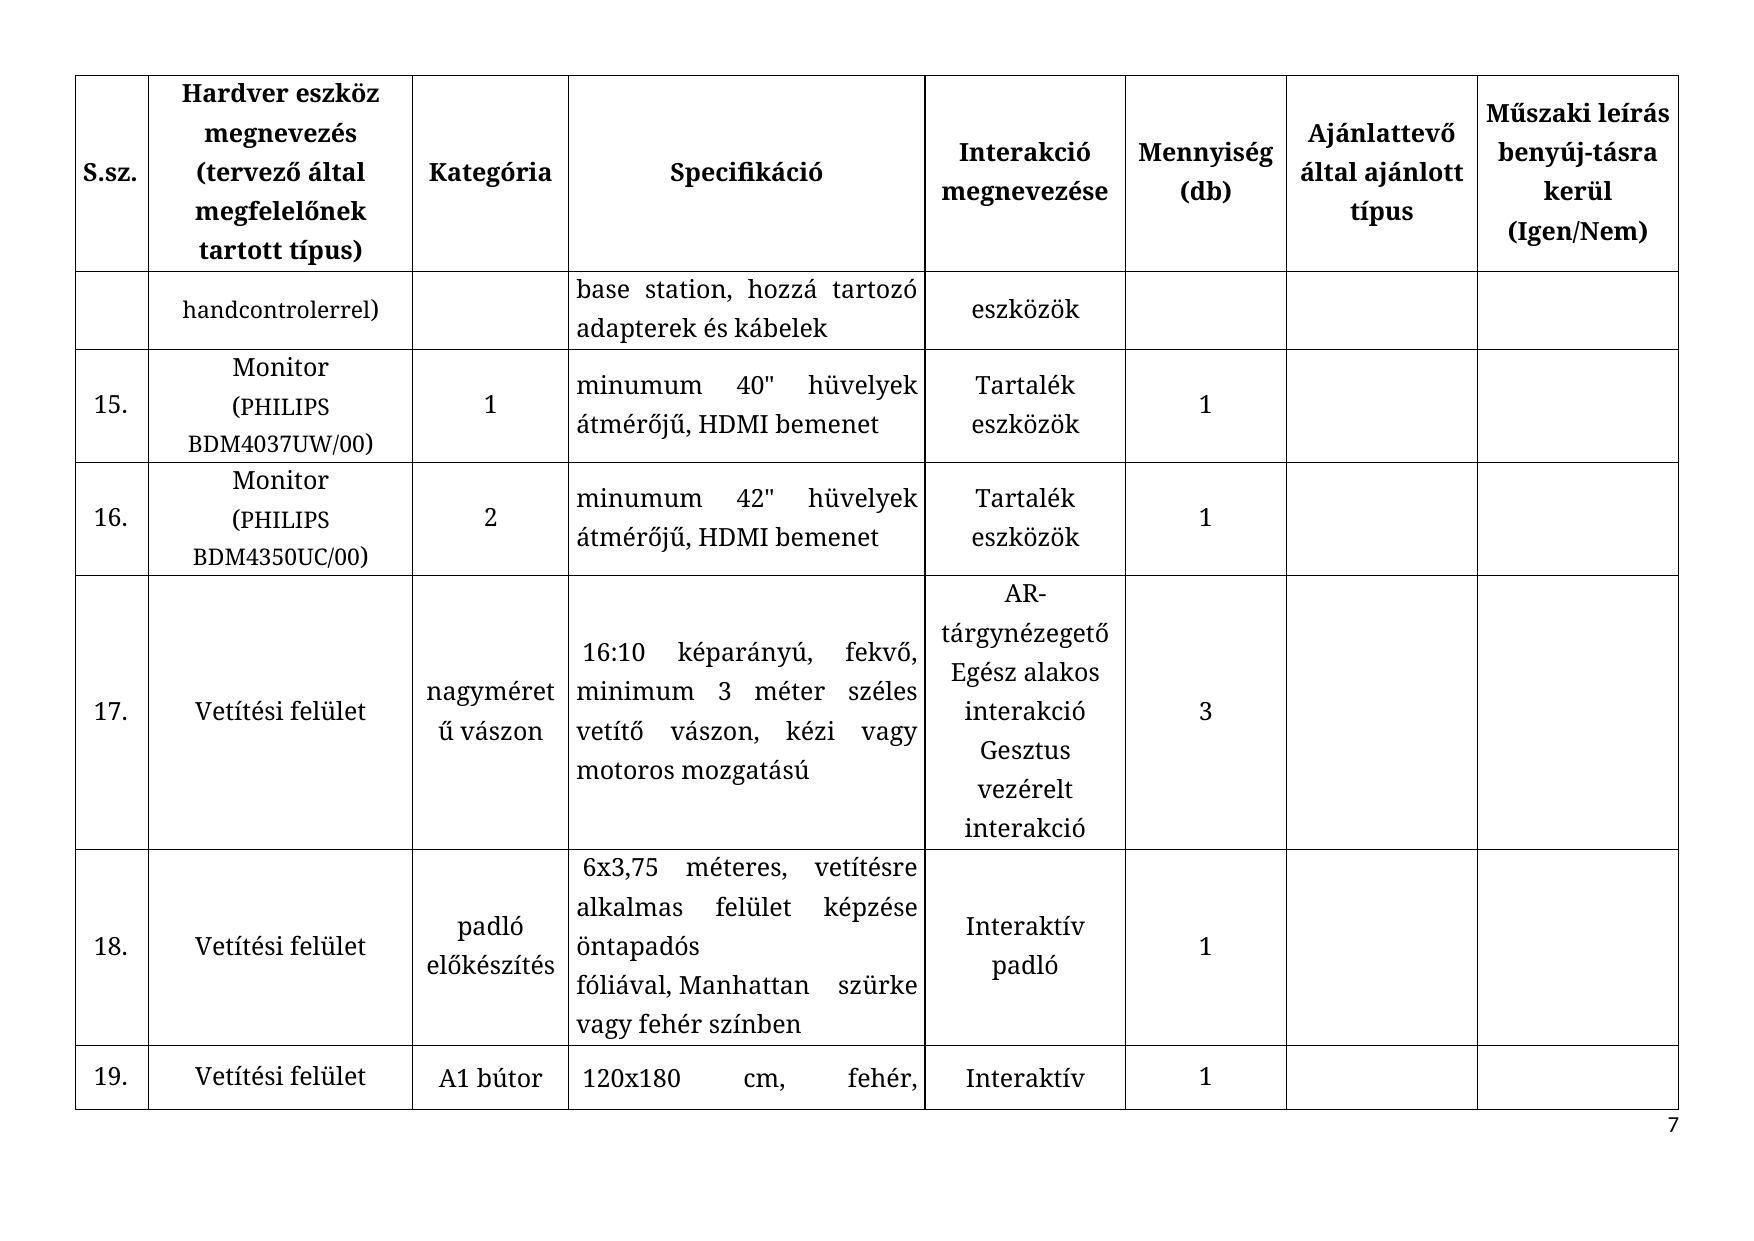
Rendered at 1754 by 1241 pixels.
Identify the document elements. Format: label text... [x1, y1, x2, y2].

table_cell 2 [413, 463, 568, 575]
table_cell 1 [1126, 463, 1286, 575]
table_cell [76, 350, 148, 462]
table_cell [1287, 272, 1477, 349]
table_cell [1287, 463, 1477, 575]
table_cell 1 db VR szemüveg, minimum 1 db hand controller, minimum 1 db base station, hozzá tartozó adapterek és kábelek [569, 272, 924, 349]
table_header Interakció megnevezése [926, 76, 1125, 271]
table_header Mennyiség (db) [1126, 76, 1286, 271]
table_cell [1287, 576, 1477, 849]
table_cell AR-tárgynézegető Egész alakos interakció Gesztus vezérelt interakció [926, 576, 1125, 849]
table_header Specifikáció [569, 76, 924, 271]
table_cell Virtuális valóságszoba Tartalék eszközök [926, 272, 1125, 349]
table_cell [1287, 850, 1477, 1044]
table_header Hardver eszköz megnevezés (tervező által megfelelőnek tartott típus) [149, 76, 412, 271]
table_cell A1 bútor vászon [413, 1046, 568, 1109]
table_header Ajánlattevő által ajánlott típus [1287, 76, 1477, 271]
table_cell [76, 576, 148, 849]
table_cell nagyméretű vászon [413, 576, 568, 849]
table_cell Vetítési felület [149, 1046, 412, 1109]
table_cell [1478, 850, 1678, 1044]
table_cell Vetítési felület [149, 850, 412, 1044]
table_cell [1478, 576, 1678, 849]
table_cell Monitor (PHILIPS BDM4350UC/00) [149, 463, 412, 575]
table_cell [1287, 1046, 1477, 1109]
table_cell padló előkészítés [413, 850, 568, 1044]
table_cell [1478, 1046, 1678, 1109]
table_cell Vetítési felület [149, 576, 412, 849]
table_cell minumum 40" hüvelyek átmérőjű, HDMI bemenet [569, 350, 924, 462]
table_cell Interaktív asztal [926, 1046, 1125, 1109]
table_cell 6x3,75 méteres, vetítésre alkalmas felület képzése öntapadós fóliával, Manhattan szürke vagy fehér színben [569, 850, 924, 1044]
table_cell [76, 1046, 148, 1109]
table_cell [1478, 272, 1678, 349]
table_cell 120x180 cm, fehér, vetítővászon (pl.: gyöngyfólia) [569, 1046, 924, 1109]
table_cell 1 [413, 350, 568, 462]
table_cell 1 [1126, 850, 1286, 1044]
table_cell 16:10 képarányú, fekvő, minimum 3 méter széles vetítő vászon, kézi vagy motoros mozgatású [569, 576, 924, 849]
table_cell 1 [1126, 350, 1286, 462]
table_cell VR- kit (HTC Vive2 kit két base stationnel és két handcontrolerrel) [149, 272, 412, 349]
table_cell Tartalék eszközök [926, 350, 1125, 462]
table_cell - [413, 272, 568, 349]
table_cell [1478, 350, 1678, 462]
table_cell [1287, 350, 1477, 462]
table_cell [76, 463, 148, 575]
table_cell [76, 850, 148, 1044]
table_header Műszaki leírás benyúj-tásra kerül (Igen/Nem) [1478, 76, 1678, 271]
table_cell minumum 42" hüvelyek átmérőjű, HDMI bemenet [569, 463, 924, 575]
table_cell Monitor (PHILIPS BDM4037UW/00) [149, 350, 412, 462]
table_header Kategória [413, 76, 568, 271]
table_cell 3 [1126, 576, 1286, 849]
table_cell 1 [1126, 1046, 1286, 1109]
table_cell [1478, 463, 1678, 575]
table_cell Interaktív padló [926, 850, 1125, 1044]
table_header S.sz. [76, 76, 148, 271]
table_cell [76, 272, 148, 349]
table_cell 2 [1126, 272, 1286, 349]
table_cell Tartalék eszközök [926, 463, 1125, 575]
